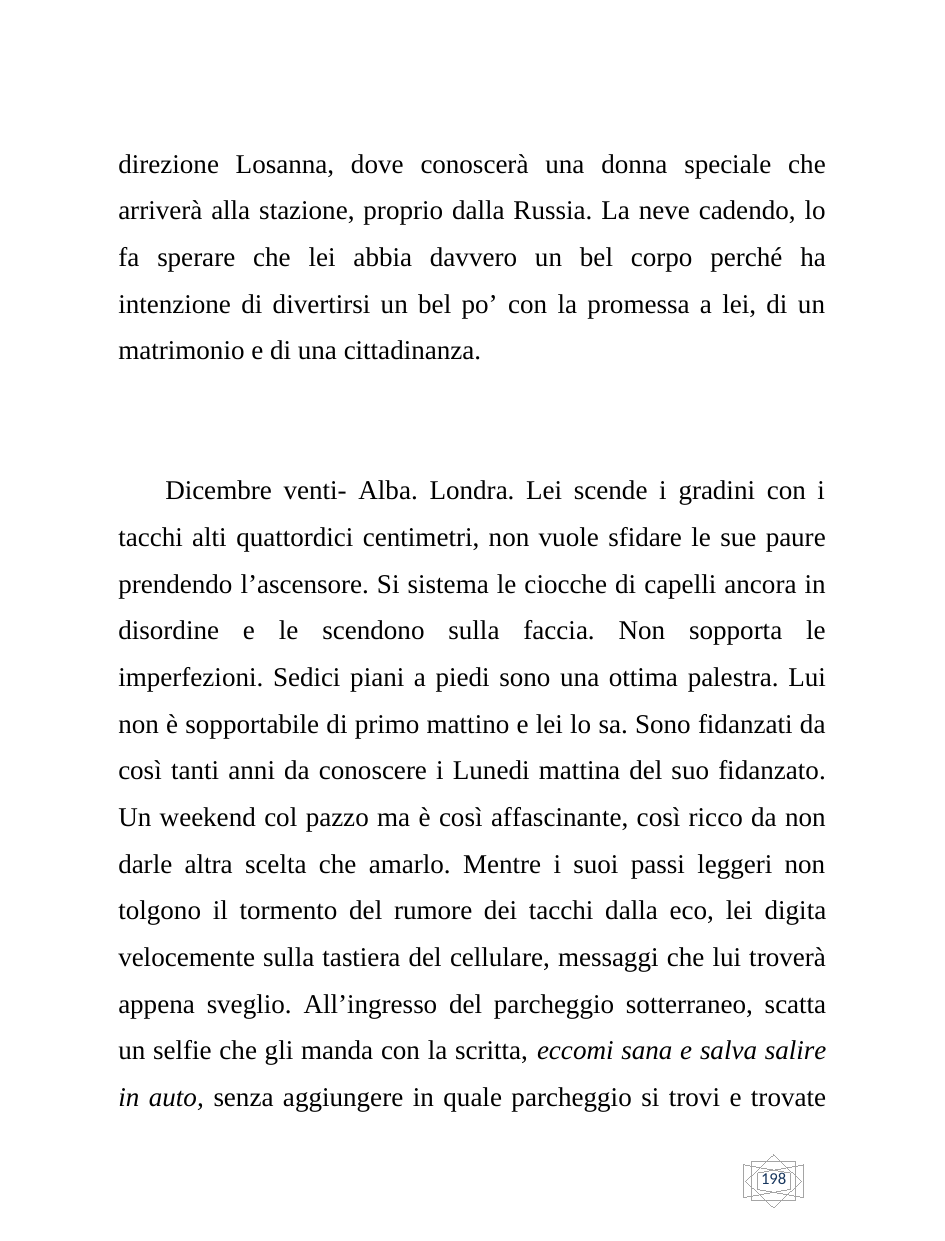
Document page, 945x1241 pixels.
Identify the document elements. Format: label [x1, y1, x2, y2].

text [118, 474, 827, 1112]
text [118, 148, 827, 366]
